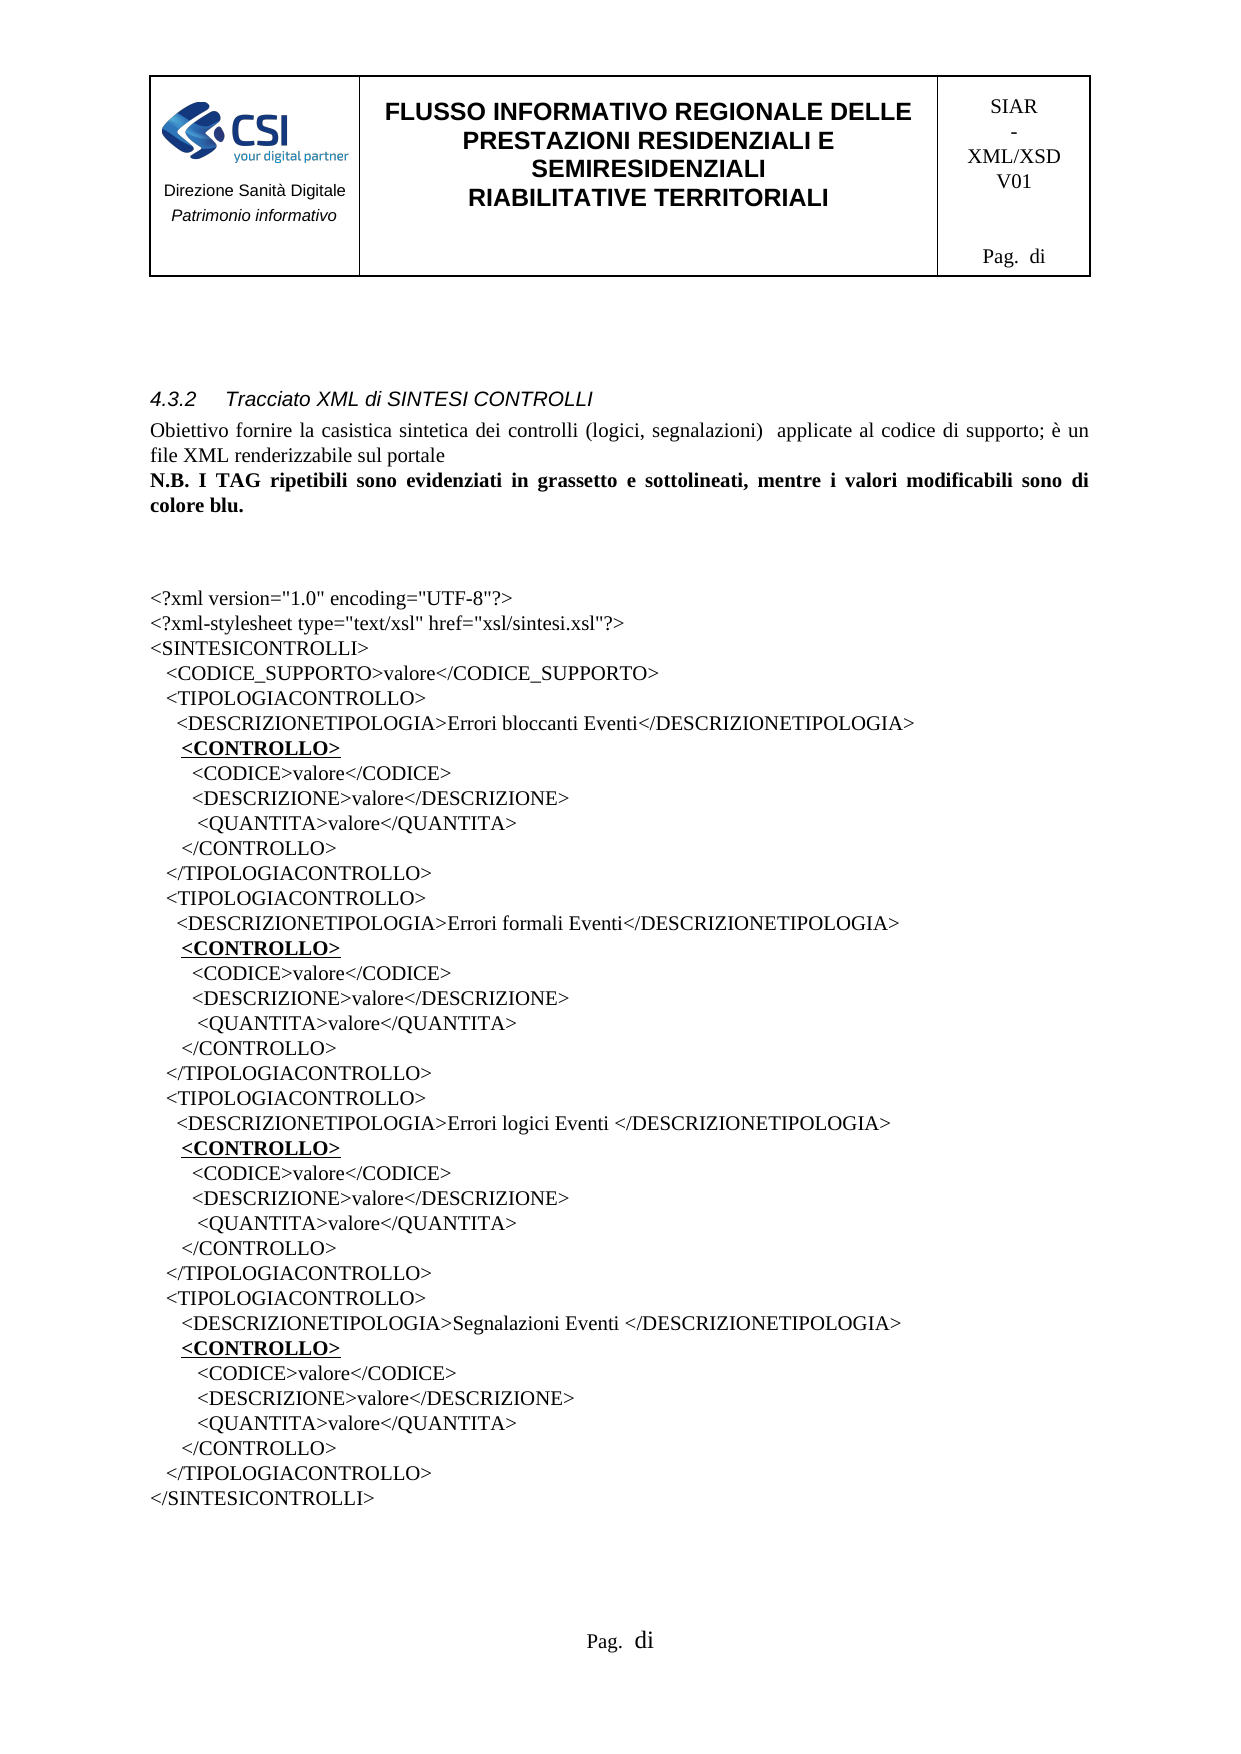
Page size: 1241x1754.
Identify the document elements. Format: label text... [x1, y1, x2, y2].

text <TIPOLOGIACONTROLLO> [150, 885, 1090, 910]
text <QUANTITA>valore</QUANTITA> [150, 810, 1090, 835]
text <TIPOLOGIACONTROLLO> [150, 1085, 1090, 1110]
text <?xml-stylesheet type="text/xsl" href="xsl/sintesi.xsl"?> [150, 610, 1090, 635]
text </CONTROLLO> [150, 835, 1090, 860]
text <QUANTITA>valore</QUANTITA> [150, 1010, 1090, 1035]
text </TIPOLOGIACONTROLLO> [150, 1060, 1090, 1085]
text <TIPOLOGIACONTROLLO> [150, 685, 1090, 710]
text <DESCRIZIONE>valore</DESCRIZIONE> [150, 785, 1090, 810]
picture [160, 102, 350, 164]
text N.B. I TAG ripetibili sono evidenziati in grassetto e sottolineati, mentre i valori modificabili sono di colore blu. [150, 467, 1090, 517]
text </CONTROLLO> [150, 1035, 1090, 1060]
text </TIPOLOGIACONTROLLO> [150, 860, 1090, 885]
text <CODICE>valore</CODICE> [150, 1360, 1090, 1385]
text <CODICE>valore</CODICE> [150, 1160, 1090, 1185]
text <QUANTITA>valore</QUANTITA> [150, 1210, 1090, 1235]
text <CONTROLLO> [150, 1135, 1090, 1160]
text <CODICE>valore</CODICE> [150, 760, 1090, 785]
text </CONTROLLO> [150, 1435, 1090, 1460]
text <DESCRIZIONETIPOLOGIA>Errori formali Eventi</DESCRIZIONETIPOLOGIA> [150, 910, 1090, 935]
text </TIPOLOGIACONTROLLO> [150, 1260, 1090, 1285]
text <CODICE>valore</CODICE> [150, 960, 1090, 985]
text <DESCRIZIONETIPOLOGIA>Errori bloccanti Eventi</DESCRIZIONETIPOLOGIA> [150, 710, 1090, 735]
text <SINTESICONTROLLI> [150, 635, 1090, 660]
text </TIPOLOGIACONTROLLO> [150, 1460, 1090, 1485]
text <TIPOLOGIACONTROLLO> [150, 1285, 1090, 1310]
text <?xml version="1.0" encoding="UTF-8"?> [150, 585, 1090, 610]
text </CONTROLLO> [150, 1235, 1090, 1260]
text <CONTROLLO> [150, 935, 1090, 960]
text <CODICE_SUPPORTO>valore</CODICE_SUPPORTO> [150, 660, 1090, 685]
text <QUANTITA>valore</QUANTITA> [150, 1410, 1090, 1435]
text </SINTESICONTROLLI> [150, 1485, 1090, 1510]
text <DESCRIZIONETIPOLOGIA>Segnalazioni Eventi </DESCRIZIONETIPOLOGIA> [150, 1310, 1090, 1335]
text Obiettivo fornire la casistica sintetica dei controlli (logici, segnalazioni) applicate al codice di supporto; è un file XML renderizzabile sul portale [150, 417, 1090, 467]
text <DESCRIZIONETIPOLOGIA>Errori logici Eventi </DESCRIZIONETIPOLOGIA> [150, 1110, 1090, 1135]
text <DESCRIZIONE>valore</DESCRIZIONE> [150, 1185, 1090, 1210]
text <CONTROLLO> [150, 1335, 1090, 1360]
subtitle Tracciato XML di SINTESI CONTROLLI [150, 386, 1090, 411]
text <CONTROLLO> [150, 735, 1090, 760]
text <DESCRIZIONE>valore</DESCRIZIONE> [150, 985, 1090, 1010]
text <DESCRIZIONE>valore</DESCRIZIONE> [150, 1385, 1090, 1410]
